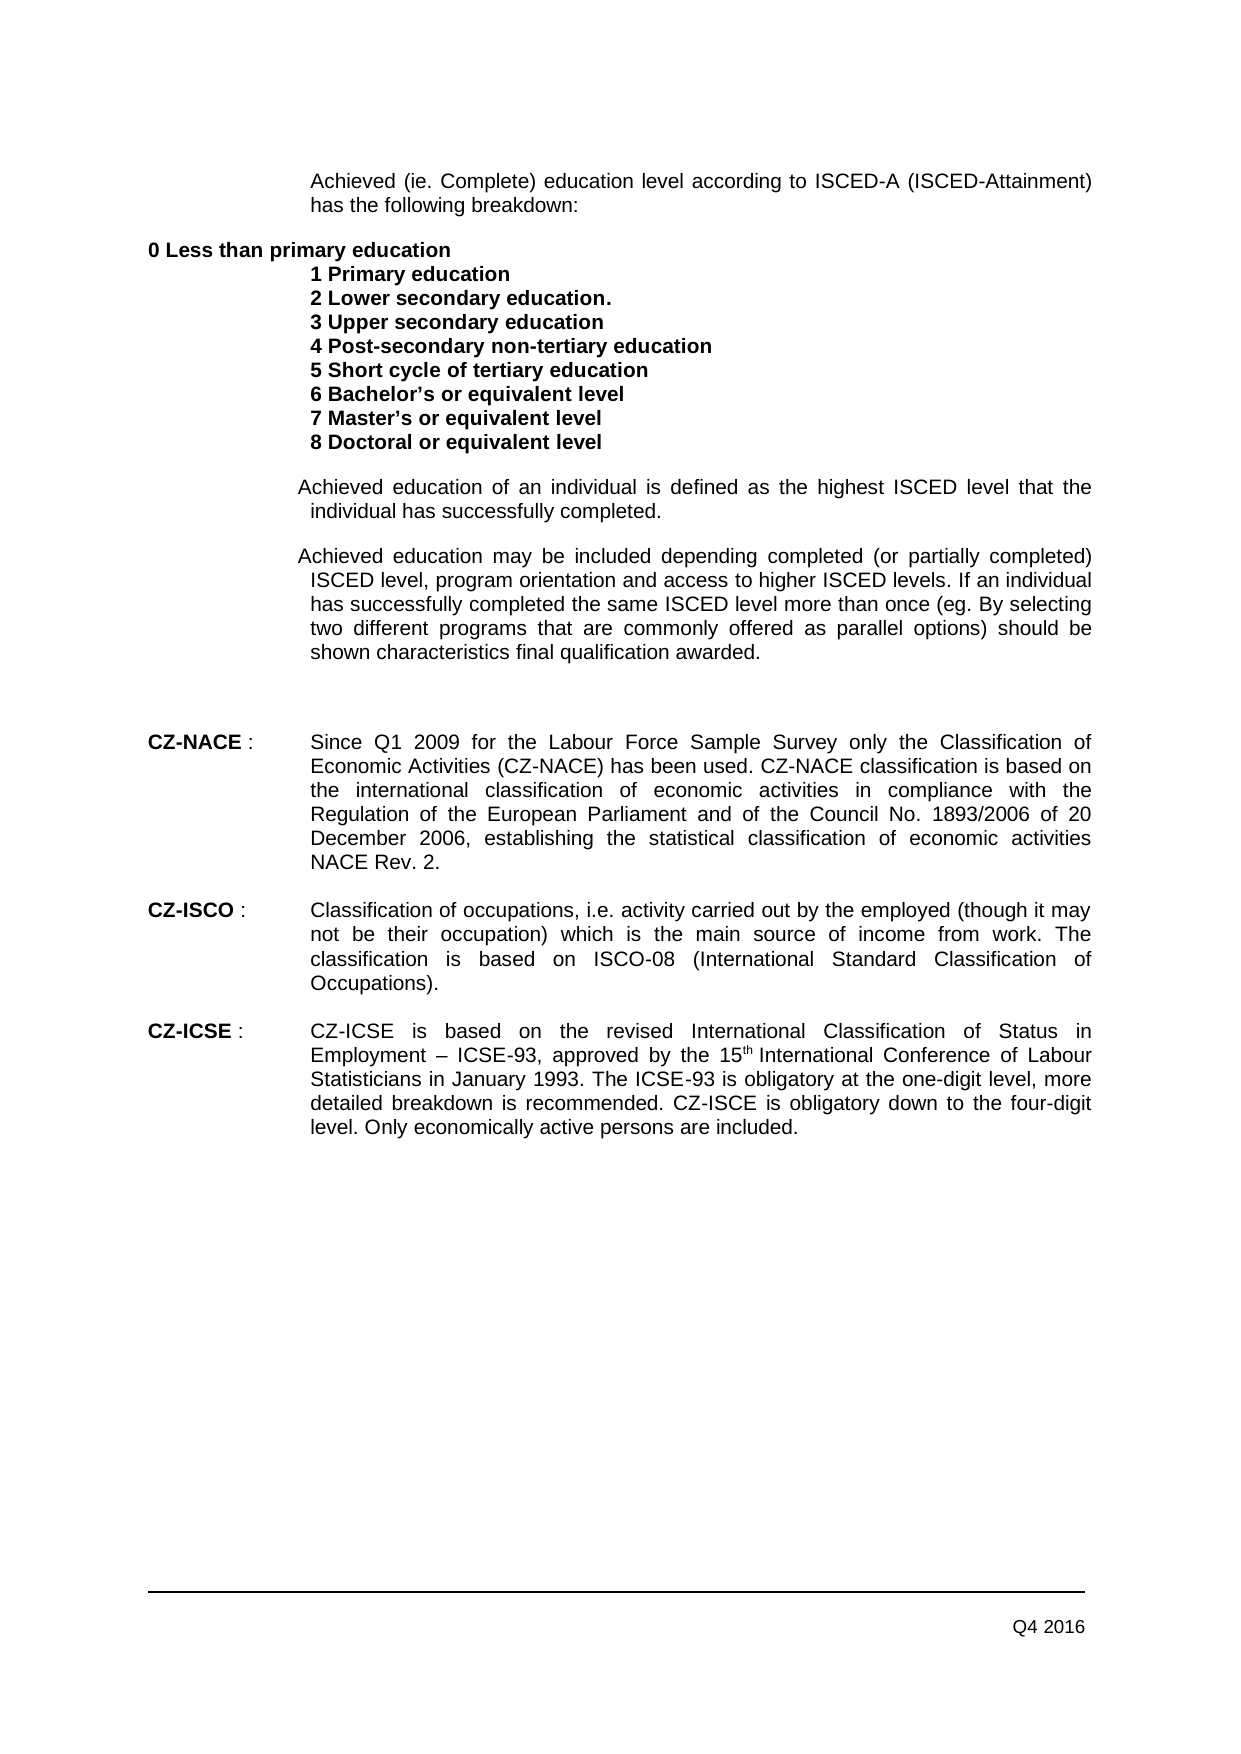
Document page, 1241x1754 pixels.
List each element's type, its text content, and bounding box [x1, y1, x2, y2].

text CZ-ICSE : CZ-ICSE is based on the revised International Classification of Status in Employment – ICSE-93, approved by the 15th International Conference of Labour Statisticians in January 1993. The ICSE-93 is obligatory at the one-digit level, more detailed breakdown is recommended. CZ-ISCE is obligatory down to the four-digit level. Only economically active persons are included.III. E. List of tables [148, 1019, 1092, 1139]
text Achieved education of an individual is defined as the highest ISCED level that the individual has successfully completed. [148, 475, 1092, 523]
text 0 Less than primary education 1 Primary education 2 Lower secondary education. 3 Upper secondary education 4 Post-secondary non-tertiary education 5 Short cycle of tertiary education 6 Bachelor’s or equivalent level 7 Master’s or equivalent level 8 Doctoral or equivalent level [148, 237, 1092, 454]
text CZ-ISCO : Classification of occupations, i.e. activity carried out by the employed (though it may not be their occupation) which is the main source of income from work. The classification is based on ISCO-08 (International Standard Classification of Occupations). [148, 898, 1092, 994]
text CZ-NACE : Since Q1 2009 for the Labour Force Sample Survey only the Classification of Economic Activities (CZ-NACE) has been used. CZ-NACE classification is based on the international classification of economic activities in compliance with the Regulation of the European Parliament and of the Council No. 1893/2006 of 20 December 2006, establishing the statistical classification of economic activities NACE Rev. 2. [148, 730, 1092, 874]
text Achieved (ie. Complete) education level according to ISCED-A (ISCED-Attainment) has the following breakdown: [310, 168, 1092, 217]
text Achieved education may be included depending completed (or partially completed) ISCED level, program orientation and access to higher ISCED levels. If an individual has successfully completed the same ISCED level more than once (eg. By selecting two different programs that are commonly offered as parallel options) should be shown characteristics final qualification awarded. [148, 544, 1092, 664]
